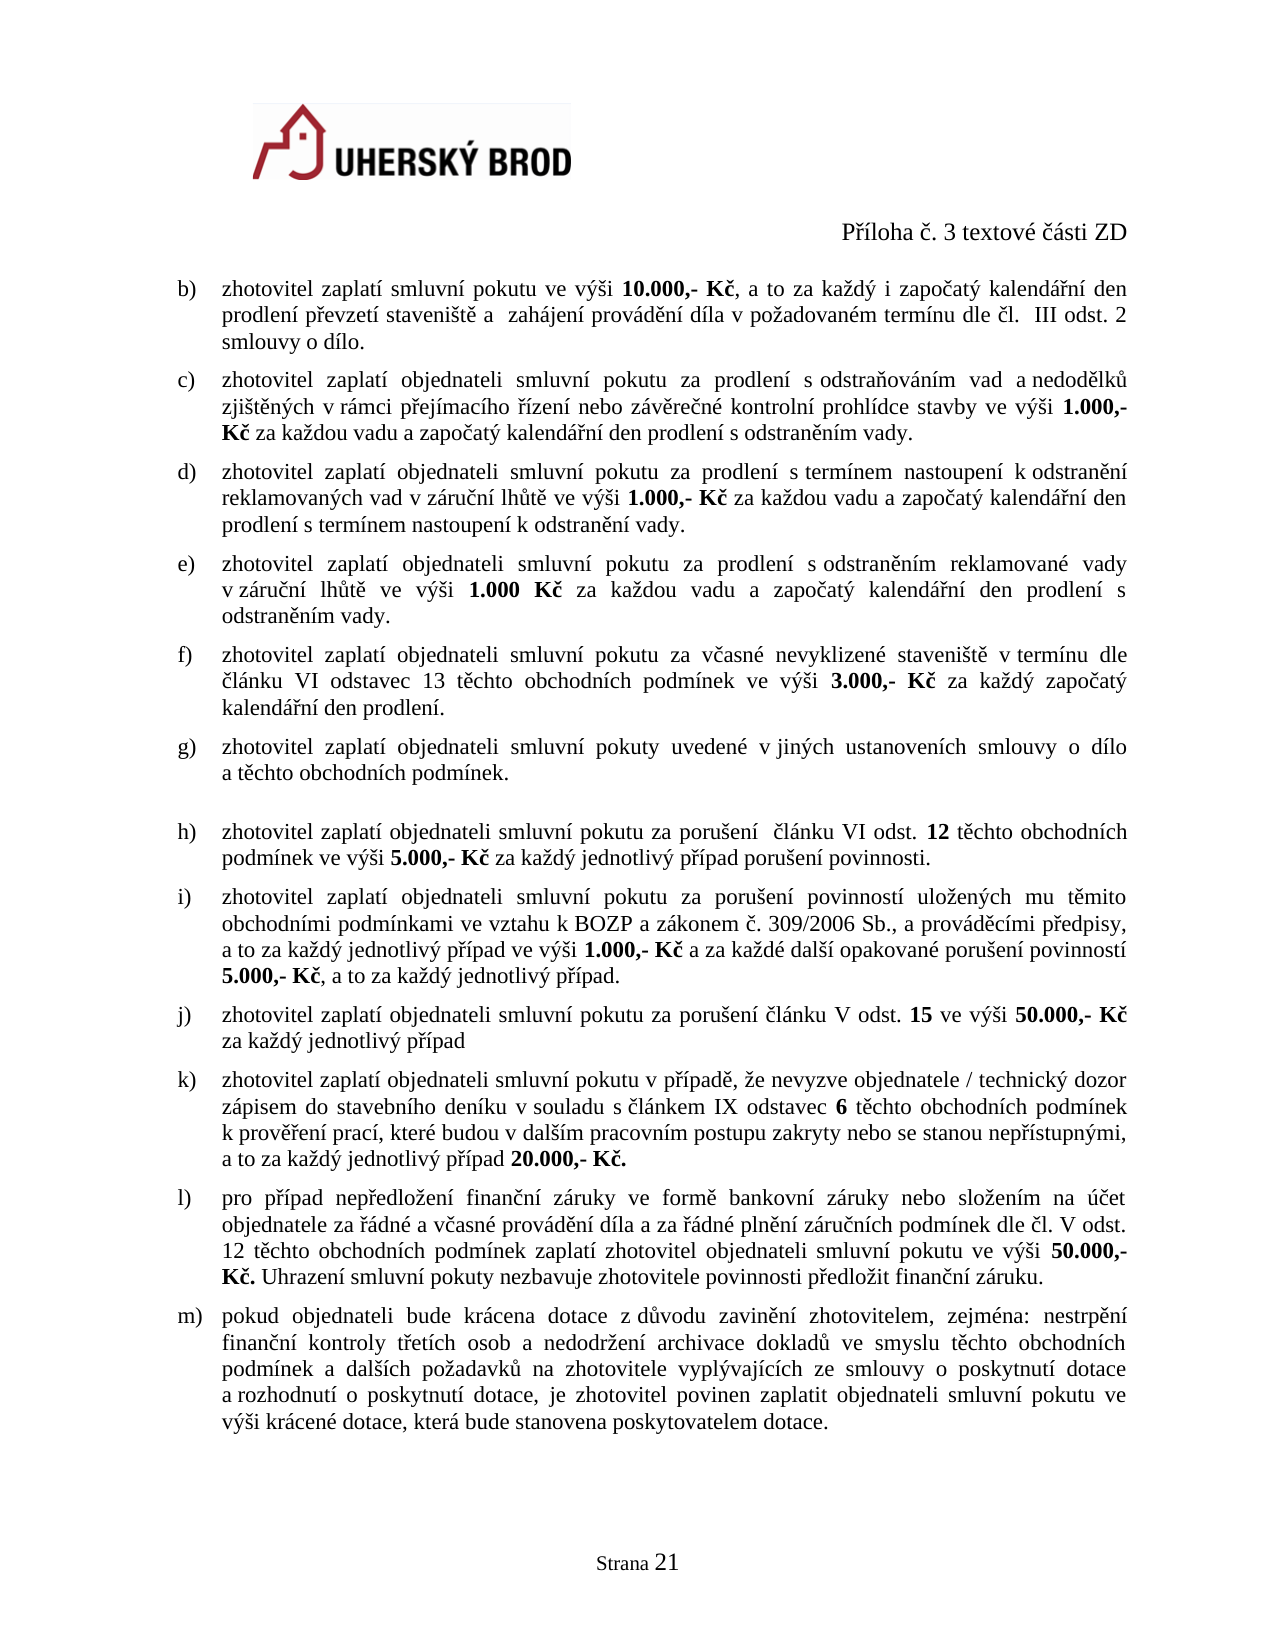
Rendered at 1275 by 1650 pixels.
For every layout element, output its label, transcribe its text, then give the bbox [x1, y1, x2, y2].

list zhotovitel zaplatí objednateli smluvní pokutu za porušení článku V odst. 15 ve výši 50.000,- Kč za každý jednotlivý případ [177, 1001, 1127, 1054]
list pokud objednateli bude krácena dotace z důvodu zavinění zhotovitelem, zejména: nestrpění finanční kontroly třetích osob a nedodržení archivace dokladů ve smyslu těchto obchodních podmínek a dalších požadavků na zhotovitele vyplývajících ze smlouvy o poskytnutí dotace a rozhodnutí o poskytnutí dotace, je zhotovitel povinen zaplatit objednateli smluvní pokutu ve výši krácené dotace, která bude stanovena poskytovatelem dotace. [177, 1302, 1127, 1434]
list zhotovitel zaplatí objednateli smluvní pokutu v případě, že nevyzve objednatele / technický dozor zápisem do stavebního deníku v souladu s článkem IX odstavec 6 těchto obchodních podmínek k prověření prací, které budou v dalším pracovním postupu zakryty nebo se stanou nepřístupnými, a to za každý jednotlivý případ 20.000,- Kč. [177, 1066, 1127, 1172]
list zhotovitel zaplatí objednateli smluvní pokuty uvedené v jiných ustanoveních smlouvy o dílo a těchto obchodních podmínek. [177, 733, 1127, 786]
list zhotovitel zaplatí objednateli smluvní pokutu za prodlení s termínem nastoupení k odstranění reklamovaných vad v záruční lhůtě ve výši 1.000,- Kč za každou vadu a započatý kalendářní den prodlení s termínem nastoupení k odstranění vady. [177, 458, 1127, 537]
list zhotovitel zaplatí objednateli smluvní pokutu za včasné nevyklizené staveniště v termínu dle článku VI odstavec 13 těchto obchodních podmínek ve výši 3.000,- Kč za každý započatý kalendářní den prodlení. [177, 641, 1127, 720]
list zhotovitel zaplatí objednateli smluvní pokutu za prodlení s odstraňováním vad a nedodělků zjištěných v rámci přejímacího řízení nebo závěrečné kontrolní prohlídce stavby ve výši 1.000,- Kč za každou vadu a započatý kalendářní den prodlení s odstraněním vady. [177, 367, 1127, 446]
list pro případ nepředložení finanční záruky ve formě bankovní záruky nebo složením na účet objednatele za řádné a včasné provádění díla a za řádné plnění záručních podmínek dle čl. V odst. 12 těchto obchodních podmínek zaplatí zhotovitel objednateli smluvní pokutu ve výši 50.000,- Kč. Uhrazení smluvní pokuty nezbavuje zhotovitele povinnosti předložit finanční záruku. [177, 1184, 1127, 1290]
picture [252, 103, 571, 180]
list zhotovitel zaplatí objednateli smluvní pokutu za porušení článku VI odst. 12 těchto obchodních podmínek ve výši 5.000,- Kč za každý jednotlivý případ porušení povinnosti. [177, 818, 1127, 871]
list zhotovitel zaplatí objednateli smluvní pokutu za porušení povinností uložených mu těmito obchodními podmínkami ve vztahu k BOZP a zákonem č. 309/2006 Sb., a prováděcími předpisy, a to za každý jednotlivý případ ve výši 1.000,- Kč a za každé další opakované porušení povinností 5.000,- Kč, a to za každý jednotlivý případ. [177, 883, 1127, 989]
list zhotovitel zaplatí objednateli smluvní pokutu za prodlení s odstraněním reklamované vady v záruční lhůtě ve výši 1.000 Kč za každou vadu a započatý kalendářní den prodlení s odstraněním vady. [177, 550, 1127, 629]
list zhotovitel zaplatí smluvní pokutu ve výši 10.000,- Kč, a to za každý i započatý kalendářní den prodlení převzetí staveniště a zahájení provádění díla v požadovaném termínu dle čl. III odst. 2 smlouvy o dílo. [177, 275, 1127, 354]
